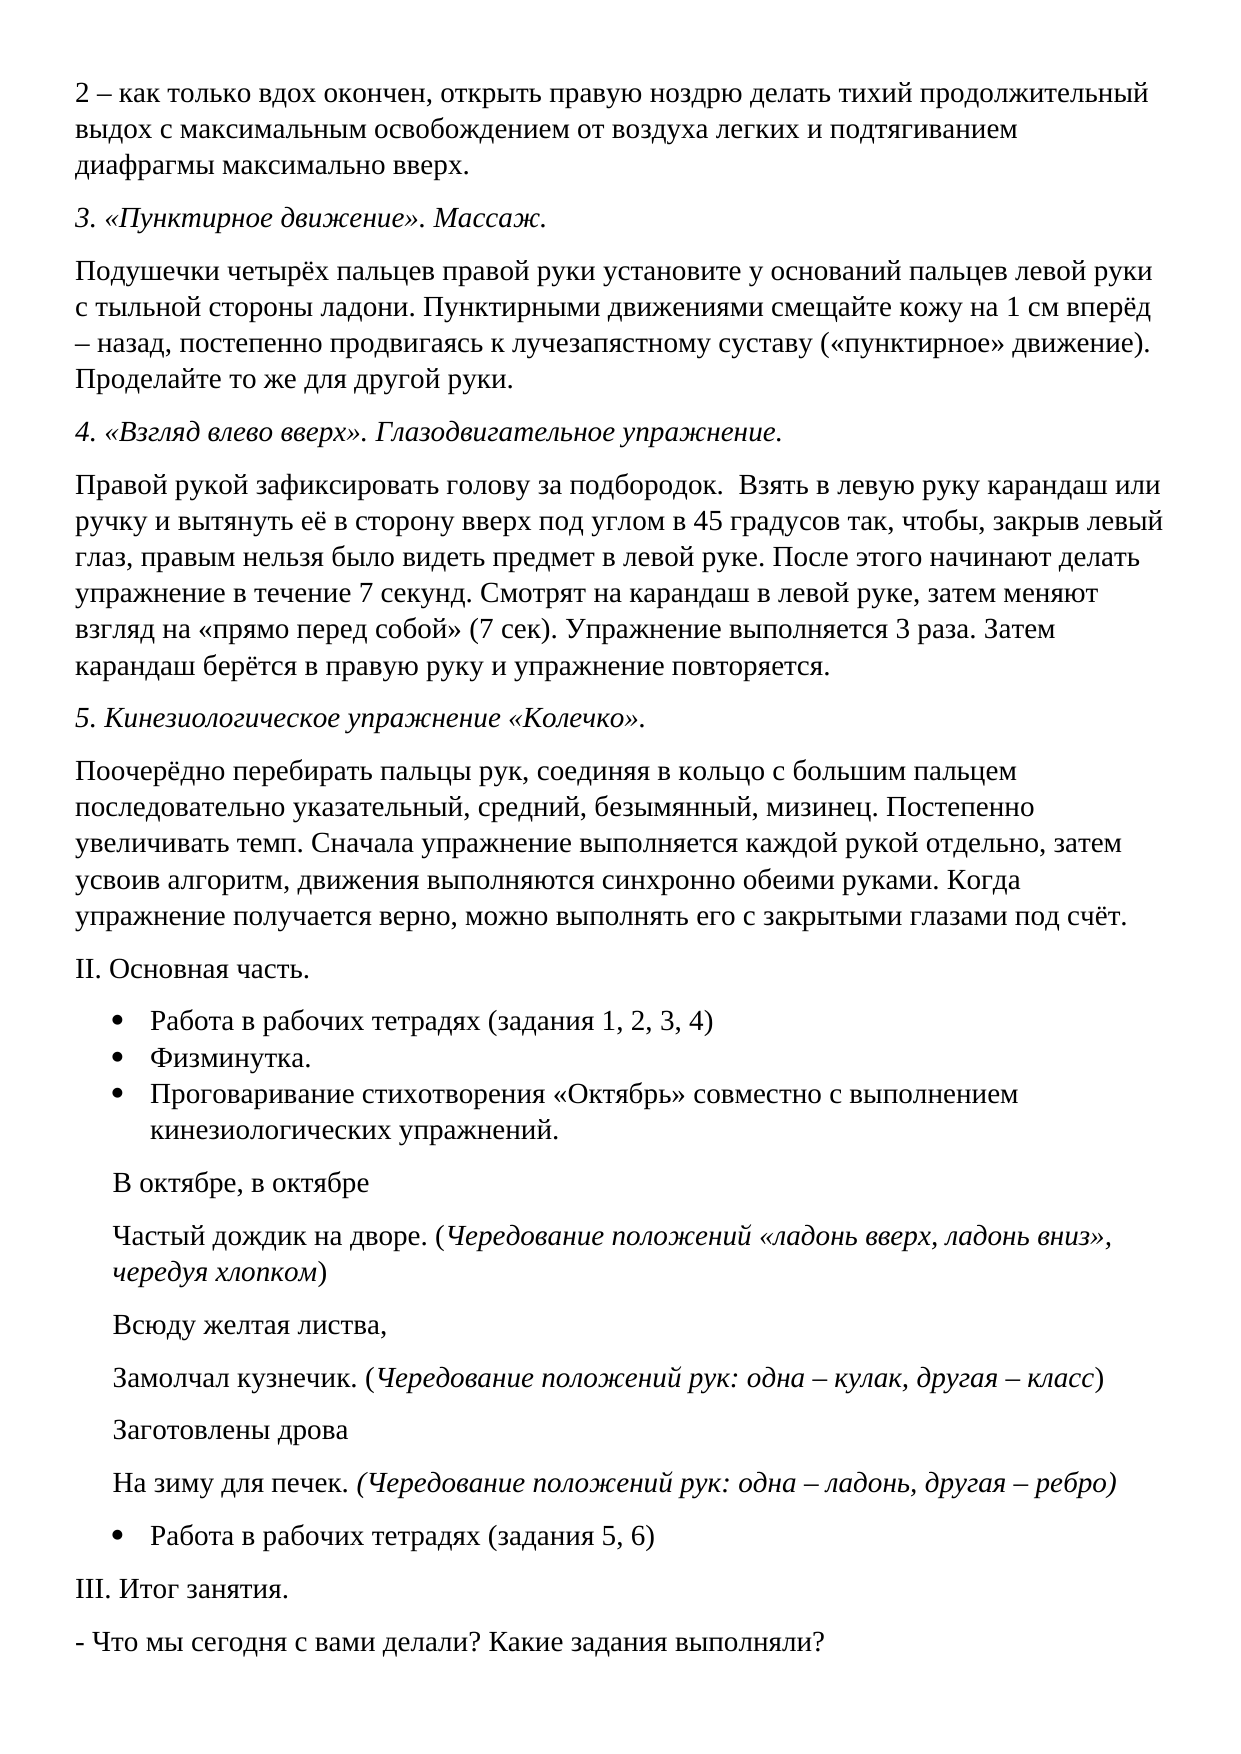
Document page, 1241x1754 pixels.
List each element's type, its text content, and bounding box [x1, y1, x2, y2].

text Всюду желтая листва, [112, 1307, 1165, 1340]
text Подушечки четырёх пальцев правой руки установите у оснований пальцев левой руки с тыльной стороны ладони. Пунктирными движениями смещайте кожу на 1 см вперёд – назад, постепенно продвигаясь к лучезапястному суставу («пунктирное» движение). Проделайте то же для другой руки. [75, 253, 1165, 395]
text Правой рукой зафиксировать голову за подбородок. Взять в левую руку карандаш или ручку и вытянуть её в сторону вверх под углом в 45 градусов так, чтобы, закрыв левый глаз, правым нельзя было видеть предмет в левой руке. После этого начинают делать упражнение в течение 7 секунд. Смотрят на карандаш в левой руке, затем меняют взгляд на «прямо перед собой» (7 сек). Упражнение выполняется 3 раза. Затем карандаш берётся в правую руку и упражнение повторяется. [75, 467, 1165, 681]
list Физминутка. [112, 1040, 1165, 1073]
text В октябре, в октябре [112, 1165, 1165, 1199]
list Работа в рабочих тетрадях (задания 5, 6) [112, 1518, 1165, 1552]
text На зиму для печек. (Чередование положений рук: одна – ладонь, другая – ребро) [112, 1465, 1165, 1499]
text Замолчал кузнечик. (Чередование положений рук: одна – кулак, другая – класс) [112, 1360, 1165, 1393]
list Работа в рабочих тетрадях (задания 1, 2, 3, 4) [112, 1003, 1165, 1037]
text 4. «Взгляд влево вверх». Глазодвигательное упражнение. [75, 414, 1165, 448]
text II. Основная часть. [75, 951, 1165, 984]
text 5. Кинезиологическое упражнение «Колечко». [75, 701, 1165, 734]
text - Что мы сегодня с вами делали? Какие задания выполняли? [75, 1624, 1165, 1657]
text 3. «Пунктирное движение». Массаж. [75, 200, 1165, 234]
list Проговаривание стихотворения «Октябрь» совместно с выполнением кинезиологических упражнений. [112, 1076, 1165, 1146]
text III. Итог занятия. [75, 1571, 1165, 1604]
text Поочерёдно перебирать пальцы рук, соединяя в кольцо с большим пальцем последовательно указательный, средний, безымянный, мизинец. Постепенно увеличивать темп. Сначала упражнение выполняется каждой рукой отдельно, затем усвоив алгоритм, движения выполняются синхронно обеими руками. Когда упражнение получается верно, можно выполнять его с закрытыми глазами под счёт. [75, 753, 1165, 931]
text Заготовлены дрова [112, 1412, 1165, 1446]
text 2 – как только вдох окончен, открыть правую ноздрю делать тихий продолжительный выдох с максимальным освобождением от воздуха легких и подтягиванием диафрагмы максимально вверх. [75, 75, 1165, 181]
text Частый дождик на дворе. (Чередование положений «ладонь вверх, ладонь вниз», чередуя хлопком) [112, 1218, 1165, 1288]
